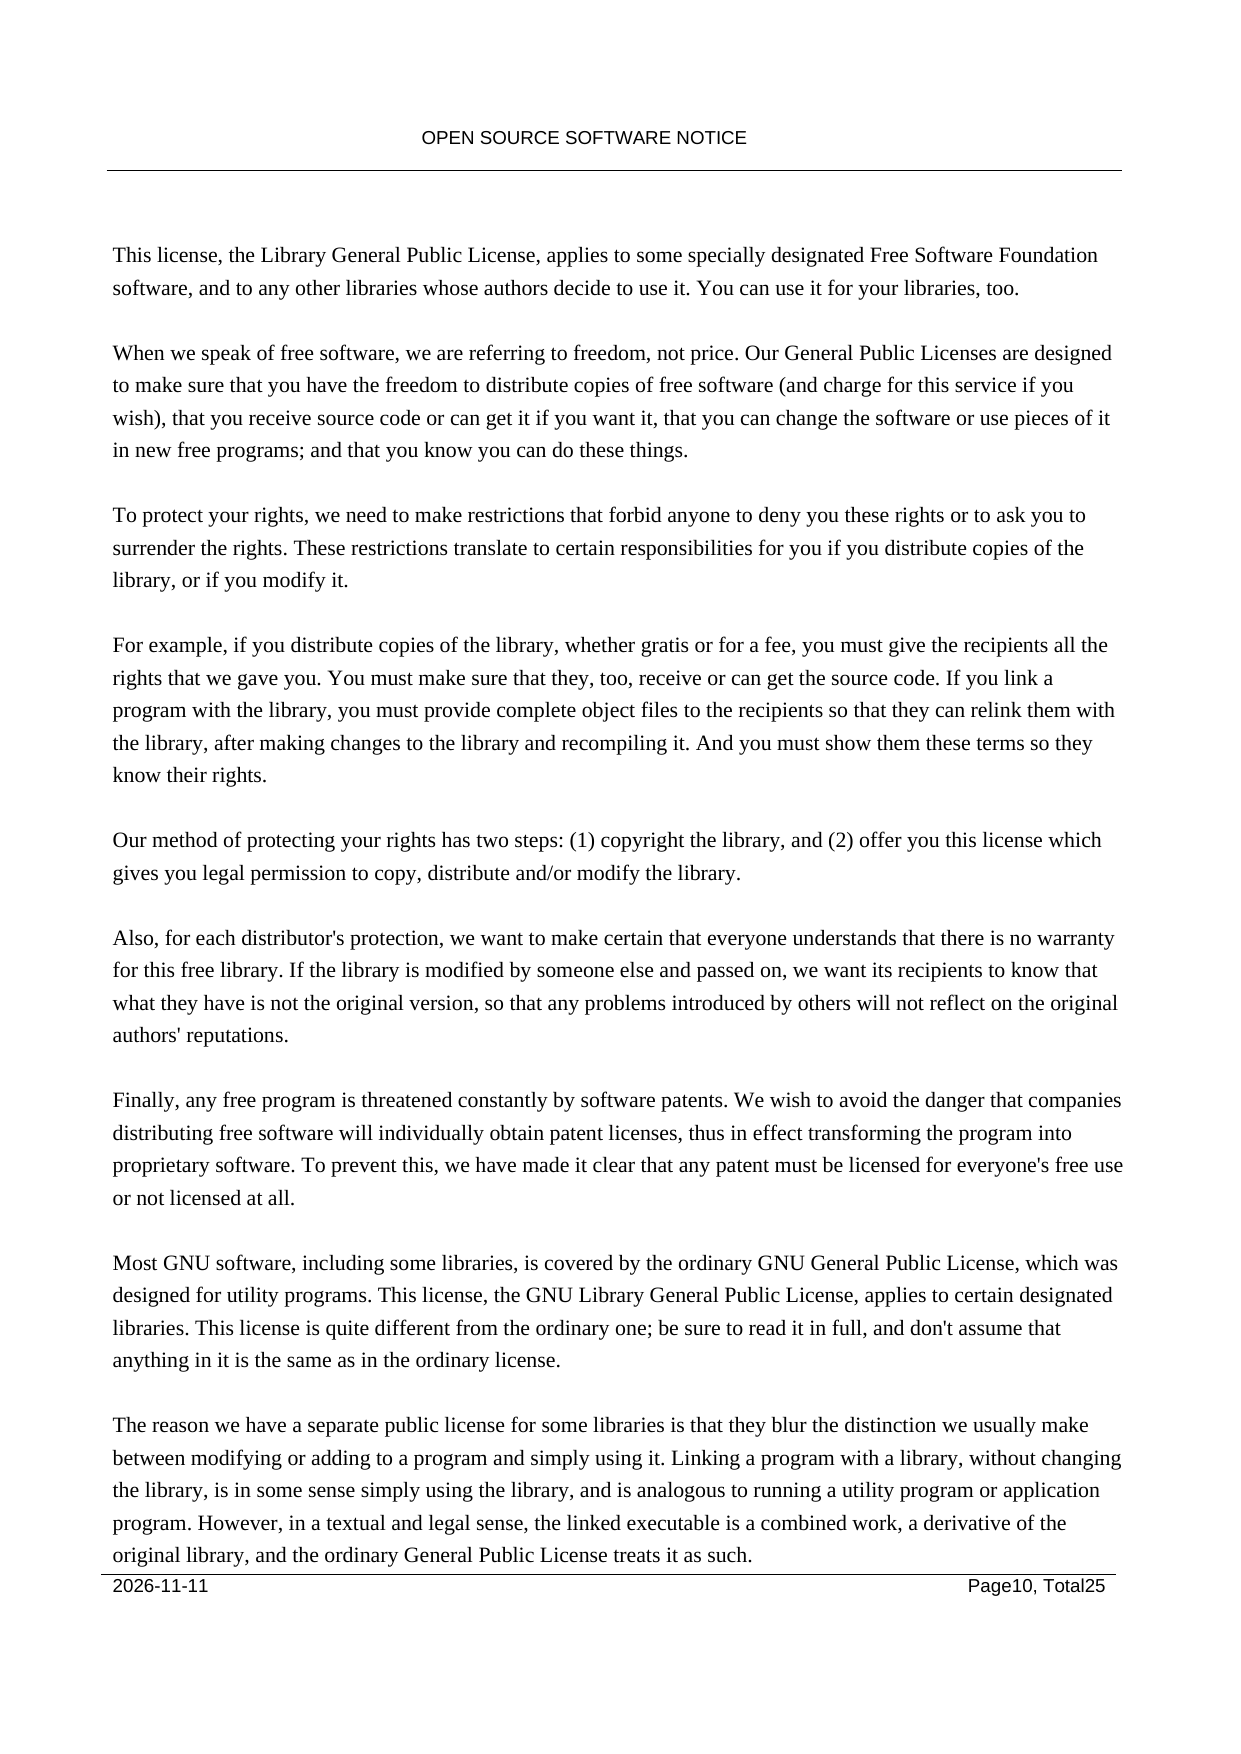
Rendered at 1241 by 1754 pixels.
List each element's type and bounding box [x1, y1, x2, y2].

text [112, 206, 1128, 1571]
